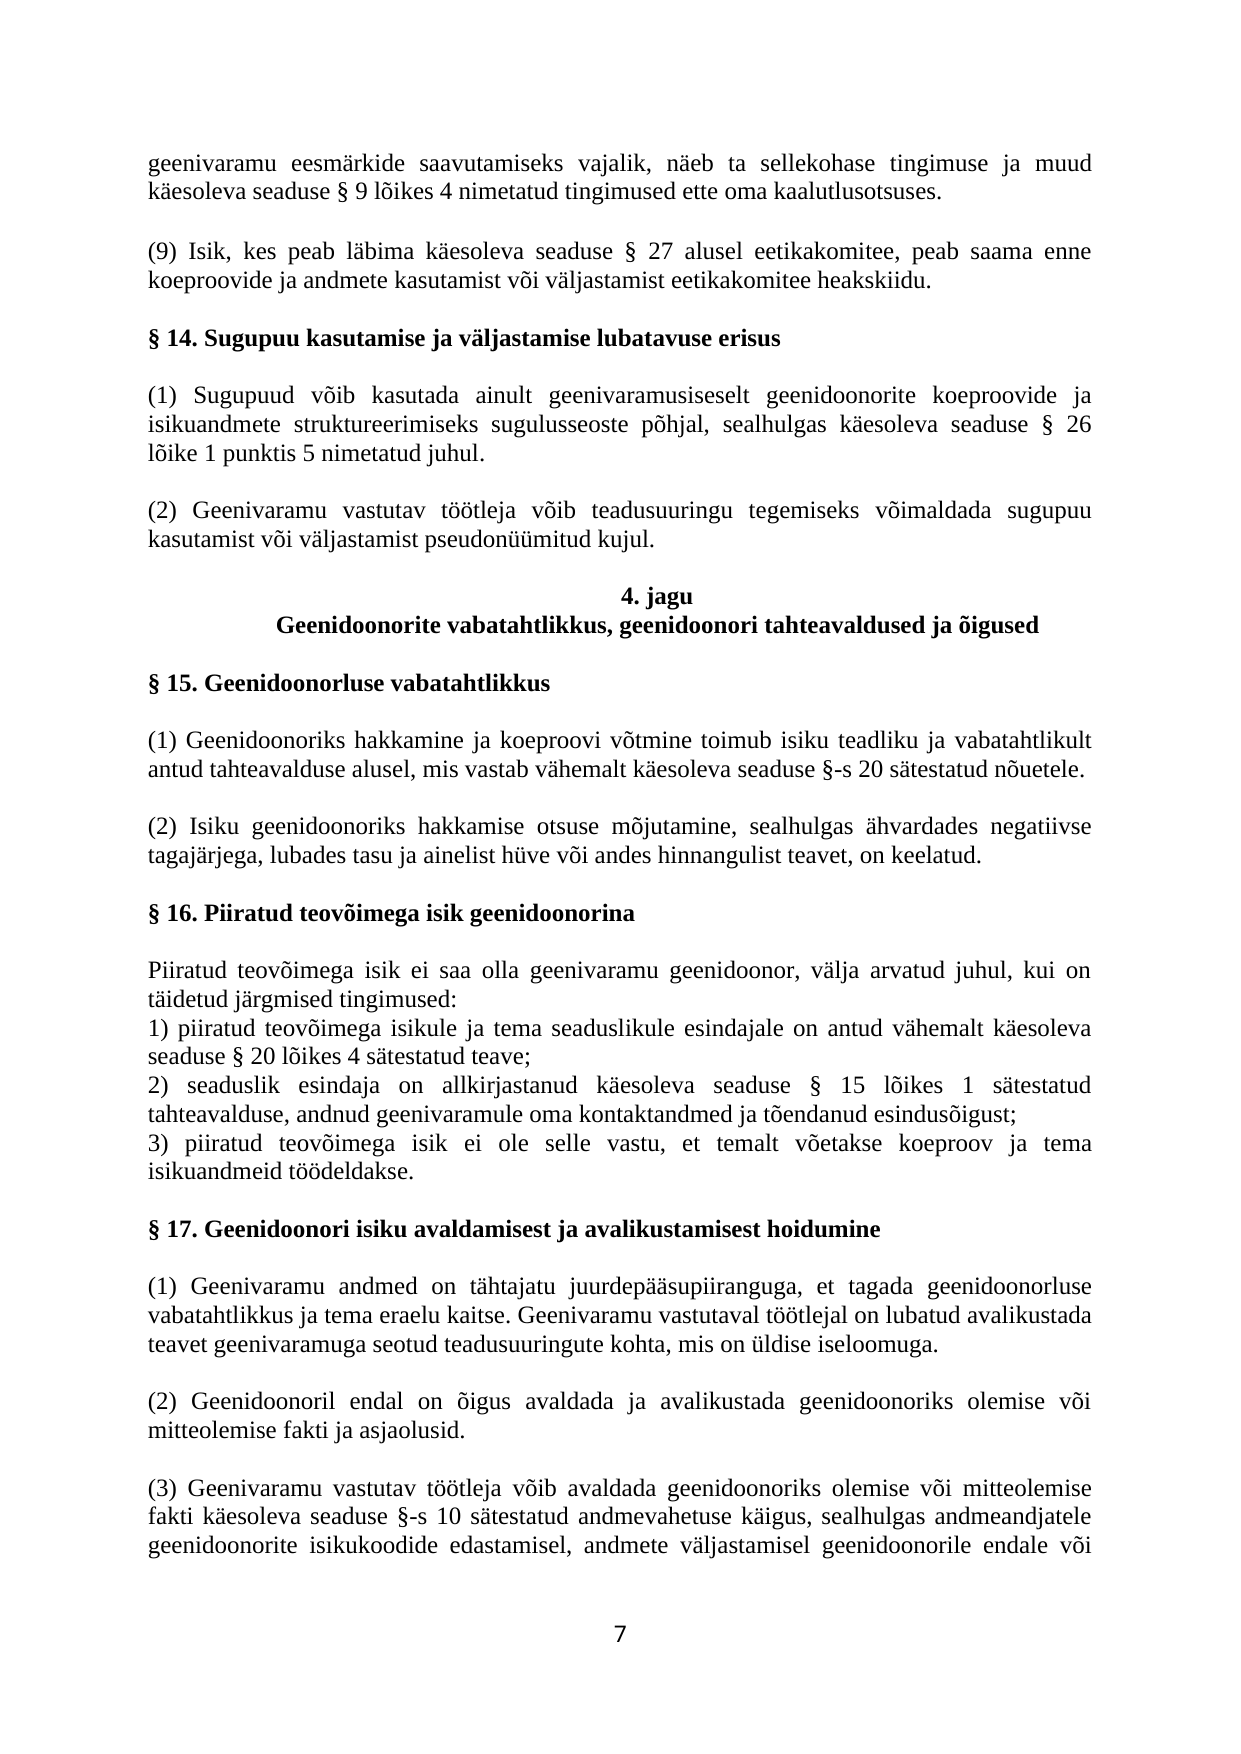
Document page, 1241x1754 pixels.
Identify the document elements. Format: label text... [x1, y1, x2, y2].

text § 16. Piiratud teovõimega isik geenidoonorina [148, 898, 1093, 926]
text (2) Geenivaramu vastutav töötleja võib teadusuuringu tegemiseks võimaldada sugupuu kasutamist või väljastamist pseudonüümitud kujul. [148, 495, 1093, 553]
text 1) piiratud teovõimega isikule ja tema seaduslikule esindajale on antud vähemalt käesoleva seaduse § 20 lõikes 4 sätestatud teave; [148, 1013, 1093, 1070]
text Geenidoonorite vabatahtlikkus, geenidoonori tahteavaldused ja õigused [223, 610, 1093, 639]
text (2) Isiku geenidoonoriks hakkamise otsuse mõjutamine, sealhulgas ähvardades negatiivse tagajärjega, lubades tasu ja ainelist hüve või andes hinnangulist teavet, on keelatud. [148, 811, 1093, 869]
text (1) Geenidoonoriks hakkamine ja koeproovi võtmine toimub isiku teadliku ja vabatahtlikult antud tahteavalduse alusel, mis vastab vähemalt käesoleva seaduse §-s 20 sätestatud nõuetele. [148, 725, 1093, 783]
text 4. jagu [221, 581, 1093, 610]
text (1) Geenivaramu andmed on tähtajatu juurdepääsupiiranguga, et tagada geenidoonorluse vabatahtlikkus ja tema eraelu kaitse. Geenivaramu vastutaval töötlejal on lubatud avalikustada teavet geenivaramuga seotud teadusuuringute kohta, mis on üldise iseloomuga. [148, 1271, 1093, 1358]
text Piiratud teovõimega isik ei saa olla geenivaramu geenidoonor, välja arvatud juhul, kui on täidetud järgmised tingimused: [148, 955, 1093, 1013]
text (9) Isik, kes peab läbima käesoleva seaduse § 27 alusel eetikakomitee, peab saama enne koeproovide ja andmete kasutamist või väljastamist eetikakomitee heakskiidu. [148, 236, 1093, 294]
text (2) Geenidoonoril endal on õigus avaldada ja avalikustada geenidoonoriks olemise või mitteolemise fakti ja asjaolusid. [148, 1386, 1093, 1444]
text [148, 1473, 1093, 1559]
text 2) seaduslik esindaja on allkirjastanud käesoleva seaduse § 15 lõikes 1 sätestatud tahteavalduse, andnud geenivaramule oma kontaktandmed ja tõendanud esindusõigust; [148, 1070, 1093, 1128]
text § 15. Geenidoonorluse vabatahtlikkus [148, 668, 1093, 696]
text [148, 148, 1093, 205]
text § 17. Geenidoonori isiku avaldamisest ja avalikustamisest hoidumine [148, 1214, 1093, 1243]
text 3) piiratud teovõimega isik ei ole selle vastu, et temalt võetakse koeproov ja tema isikuandmeid töödeldakse. [148, 1128, 1093, 1185]
text § 14. Sugupuu kasutamise ja väljastamise lubatavuse erisus [148, 323, 1093, 351]
text (1) Sugupuud võib kasutada ainult geenivaramusiseselt geenidoonorite koeproovide ja isikuandmete struktureerimiseks sugulusseoste põhjal, sealhulgas käesoleva seaduse § 26 lõike 1 punktis 5 nimetatud juhul. [148, 380, 1093, 466]
